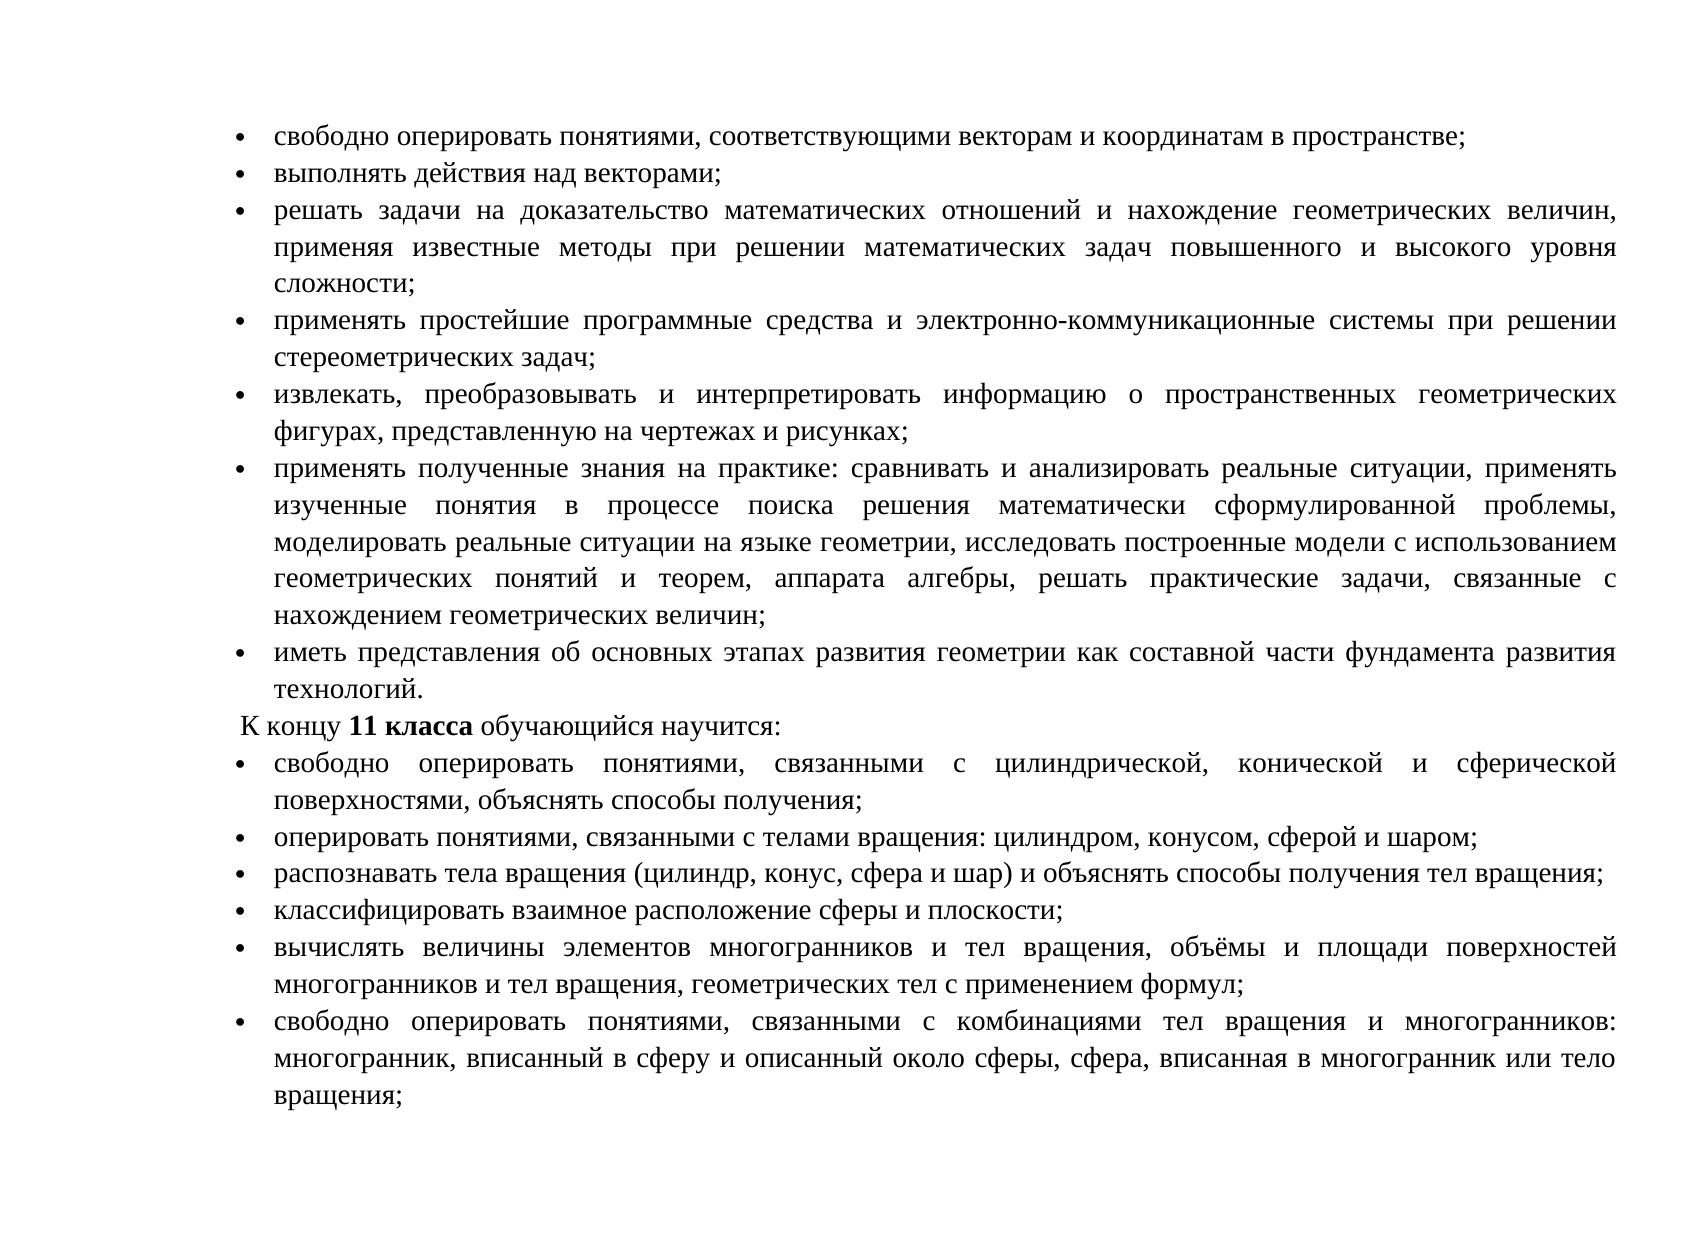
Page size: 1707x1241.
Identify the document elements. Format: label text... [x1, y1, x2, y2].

list решать задачи на доказательство математических отношений и нахождение геометрических величин, применяя известные методы при решении математических задач повышенного и высокого уровня сложности; [236, 192, 1618, 299]
list классифицировать взаимное расположение сферы и плоскости; [236, 892, 1618, 926]
list иметь представления об основных этапах развития геометрии как составной части фундамента развития технологий. [236, 634, 1618, 705]
list оперировать понятиями, связанными с телами вращения: цилиндром, конусом, сферой и шаром; [236, 819, 1618, 852]
list свободно оперировать понятиями, связанными с цилиндрической, конической и сферической поверхностями, объяснять способы получения; [236, 745, 1618, 815]
list выполнять действия над векторами; [236, 155, 1618, 188]
list вычислять величины элементов многогранников и тел вращения, объёмы и площади поверхностей многогранников и тел вращения, геометрических тел с применением формул; [236, 929, 1618, 1000]
list свободно оперировать понятиями, связанными с комбинациями тел вращения и многогранников: многогранник, вписанный в сферу и описанный около сферы, сфера, вписанная в многогранник или тело вращения; [236, 1003, 1618, 1110]
list применять простейшие программные средства и электронно-коммуникационные системы при решении стереометрических задач; [236, 302, 1618, 373]
text К концу 11 класса обучающийся научится: [177, 708, 1618, 742]
list свободно оперировать понятиями, соответствующими векторам и координатам в пространстве; [236, 118, 1618, 152]
list распознавать тела вращения (цилиндр, конус, сфера и шар) и объяснять способы получения тел вращения; [236, 856, 1618, 889]
list применять полученные знания на практике: сравнивать и анализировать реальные ситуации, применять изученные понятия в процессе поиска решения математически сформулированной проблемы, моделировать реальные ситуации на языке геометрии, исследовать построенные модели с использованием геометрических понятий и теорем, аппарата алгебры, решать практические задачи, связанные с нахождением геометрических величин; [236, 450, 1618, 631]
list извлекать, преобразовывать и интерпретировать информацию о пространственных геометрических фигурах, представленную на чертежах и рисунках; [236, 376, 1618, 447]
